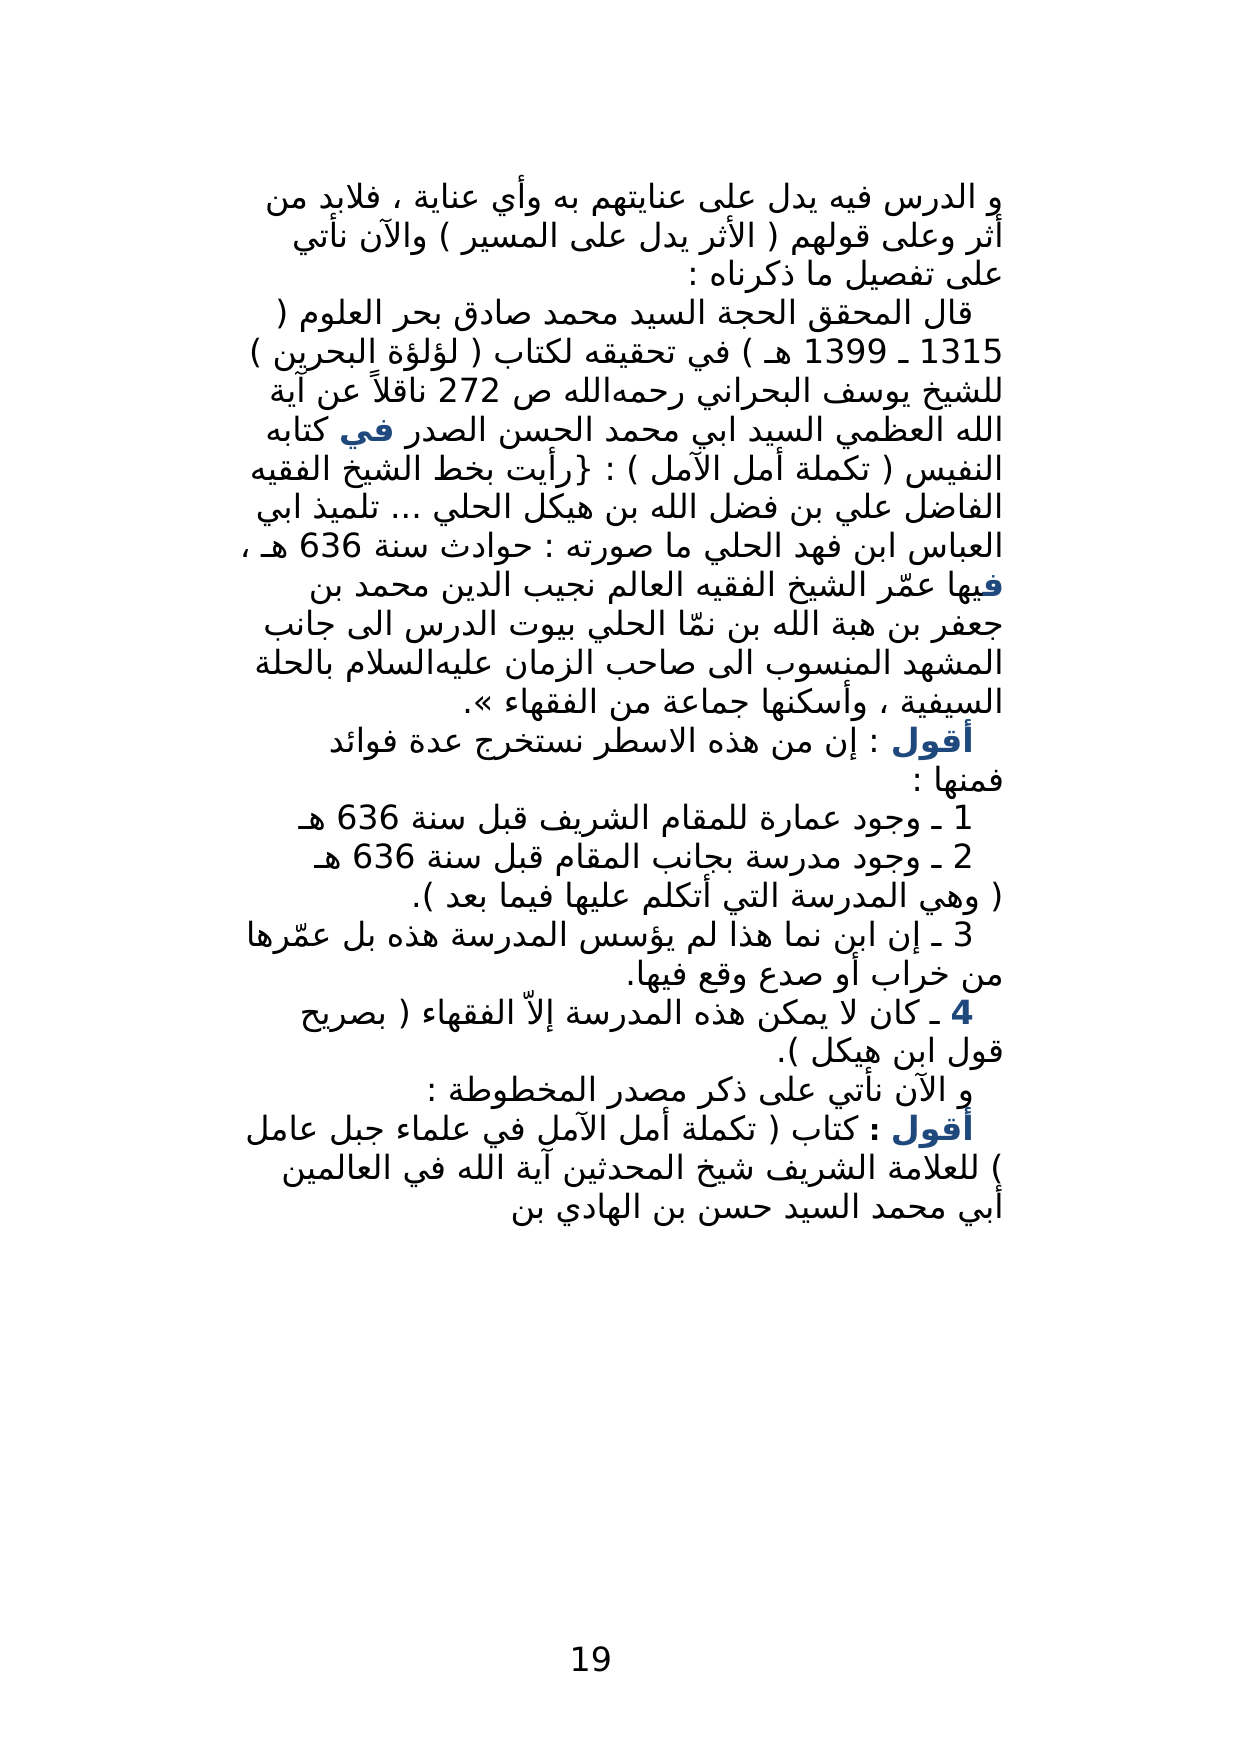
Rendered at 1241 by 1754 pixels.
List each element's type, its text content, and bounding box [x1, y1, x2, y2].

text 3 ـ إن ابن نما هذا لم يؤسس المدرسة هذه بل عمّرها من خراب أو صدع وقع فيها. [236, 915, 1004, 993]
text أقول : كتاب ( تكملة أمل الآمل في علماء جبل عامل ) للعلامة الشريف شيخ المحدثين آية الله في العالمين أبي محمد السيد حسن بن الهادي بن [236, 1110, 1004, 1226]
text أقول : إن من هذه الاسطر نستخرج عدة فوائد فمنها : [236, 721, 1004, 799]
text 2 ـ وجود مدرسة بجانب المقام قبل سنة 636 هـ ( وهي المدرسة التي أتكلم عليها فيما بعد ). [236, 838, 1004, 915]
text و الآن نأتي على ذكر مصدر المخطوطة : [236, 1071, 1004, 1110]
text 4 ـ كان لا يمكن هذه المدرسة إلاّ الفقهاء ( بصريح قول ابن هيكل ). [236, 993, 1004, 1071]
text قال المحقق الحجة السيد محمد صادق بحر العلوم ( 1315 ـ 1399 هـ ) في تحقيقه لكتاب ( لؤلؤة البحرين ) للشيخ يوسف البحراني رحمه‌الله ص 272 ناقلاً عن آية الله العظمي السيد ابي محمد الحسن الصدر في كتابه النفيس ( تكملة أمل الآمل ) : {رأيت بخط الشيخ الفقيه الفاضل علي بن فضل الله بن هيكل الحلي ... تلميذ ابي العباس ابن فهد الحلي ما صورته : حوادث سنة 636 هـ ، فيها عمّر الشيخ الفقيه العالم نجيب الدين محمد بن جعفر بن هبة الله بن نمّا الحلي بيوت الدرس الى جانب المشهد المنسوب الى صاحب الزمان عليه‌السلام بالحلة السيفية ، وأسكنها جماعة من الفقهاء ». [236, 294, 1004, 721]
text و الدرس فيه يدل على عنايتهم به وأي عناية ، فلابد من أثر وعلى قولهم ( الأثر يدل على المسير ) والآن نأتي على تفصيل ما ذكرناه : [236, 177, 1004, 294]
text 1 ـ وجود عمارة للمقام الشريف قبل سنة 636 هـ [236, 799, 1004, 838]
